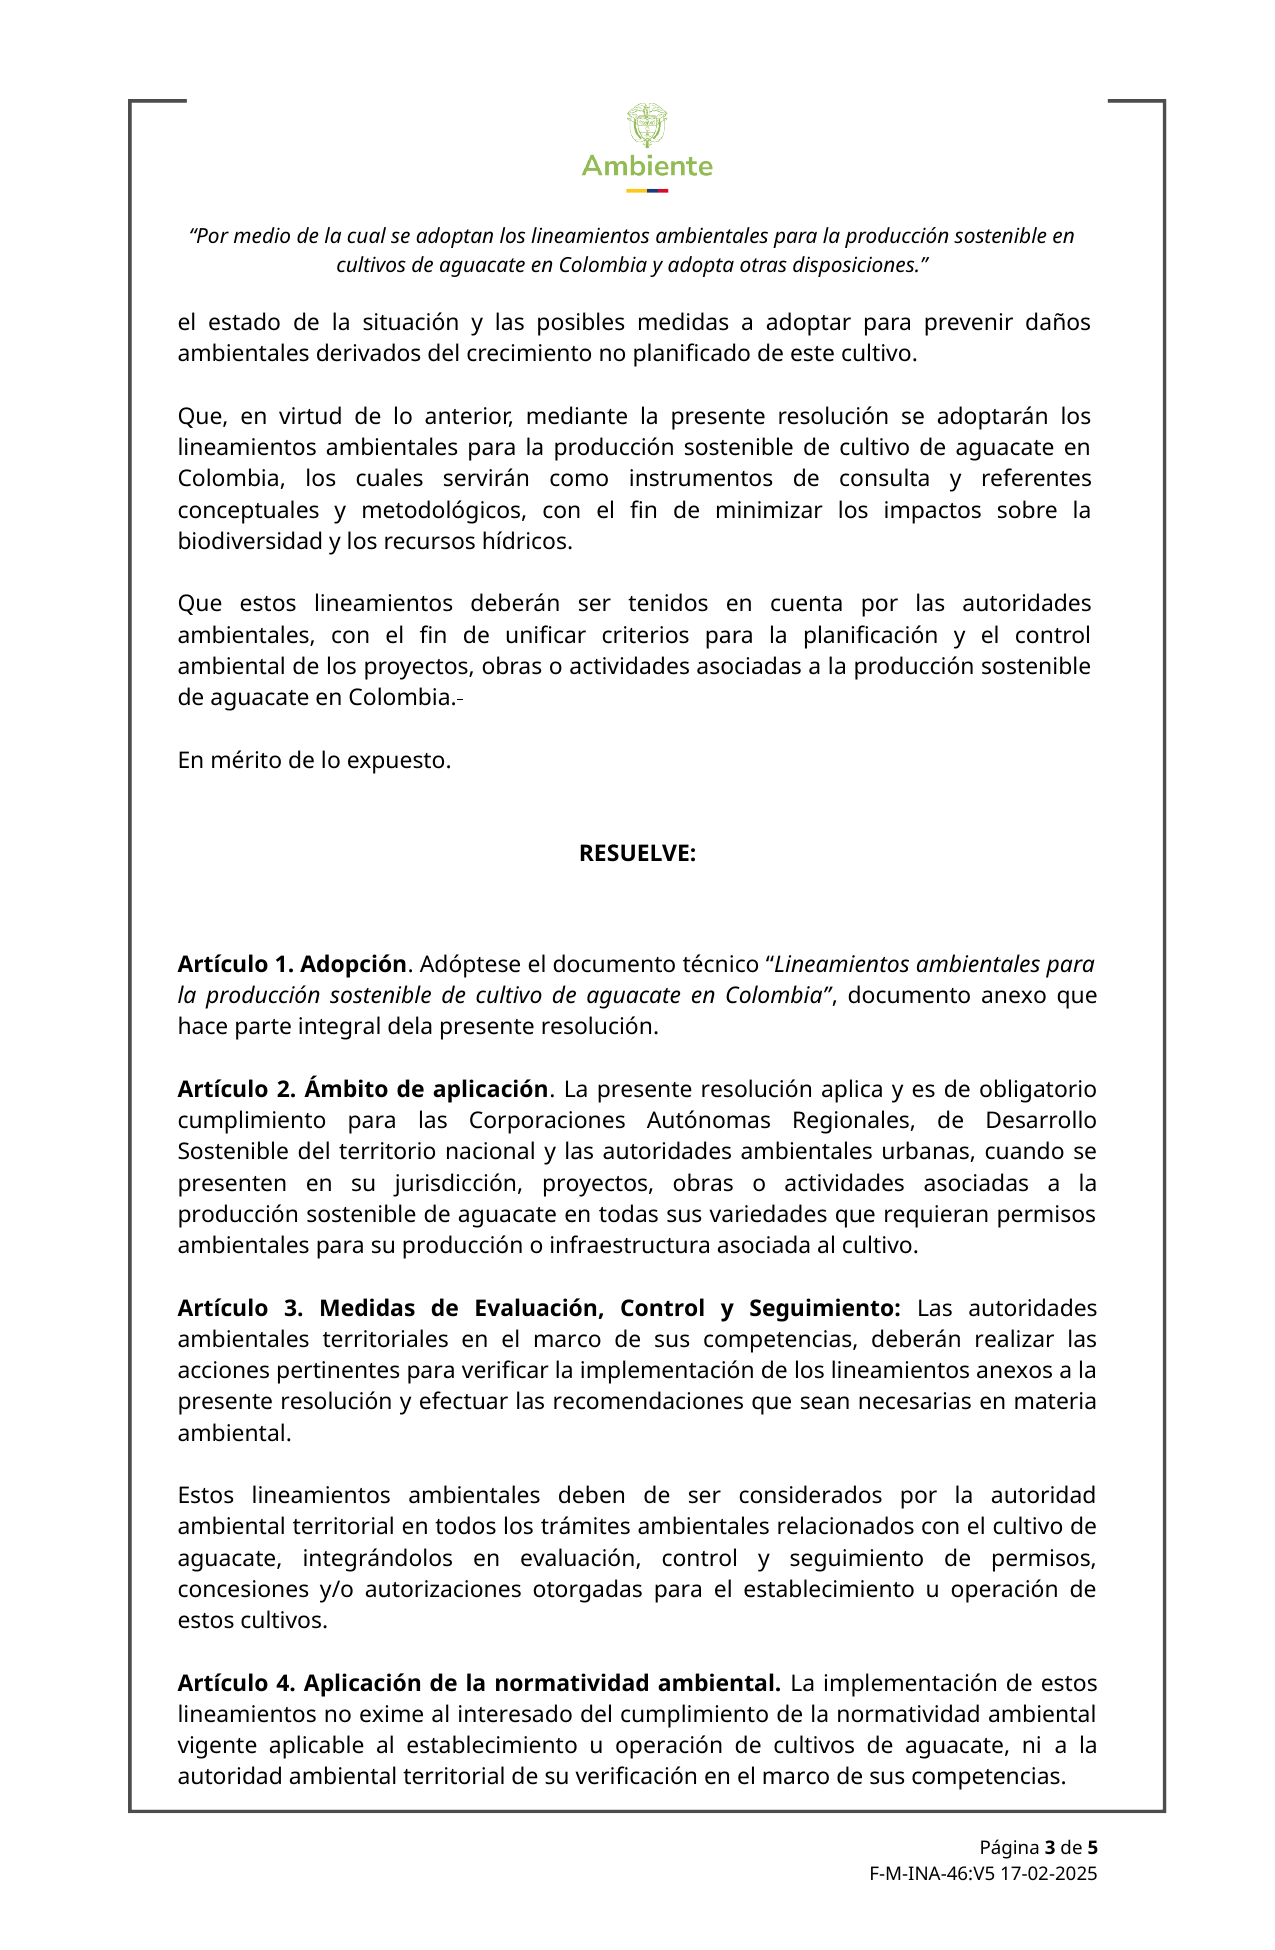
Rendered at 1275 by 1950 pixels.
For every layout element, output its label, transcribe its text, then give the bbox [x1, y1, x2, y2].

text Que estos lineamientos deberán ser tenidos en cuenta por las autoridades ambientales, con el fin de unificar criterios para la planificación y el control ambiental de los proyectos, obras o actividades asociadas a la producción sostenible de aguacate en Colombia. [177, 587, 1092, 712]
text Que, en virtud de lo anterior, mediante la presente resolución se adoptarán los lineamientos ambientales para la producción sostenible de cultivo de aguacate en Colombia, los cuales servirán como instrumentos de consulta y referentes conceptuales y metodológicos, con el fin de minimizar los impactos sobre la biodiversidad y los recursos hídricos. [177, 400, 1092, 556]
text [177, 251, 1092, 368]
text Artículo 2. Ámbito de aplicación. La presente resolución aplica y es de obligatorio cumplimiento para las Corporaciones Autónomas Regionales, de Desarrollo Sostenible del territorio nacional y las autoridades ambientales urbanas, cuando se presenten en su jurisdicción, proyectos, obras o actividades asociadas a la producción sostenible de aguacate en todas sus variedades que requieran permisos ambientales para su producción o infraestructura asociada al cultivo. [177, 1073, 1098, 1260]
picture [68, 0, 1226, 1913]
text Estos lineamientos ambientales deben de ser considerados por la autoridad ambiental territorial en todos los trámites ambientales relacionados con el cultivo de aguacate, integrándolos en evaluación, control y seguimiento de permisos, concesiones y/o autorizaciones otorgadas para el establecimiento u operación de estos cultivos. [177, 1479, 1098, 1635]
text Artículo 4. Aplicación de la normatividad ambiental. La implementación de estos lineamientos no exime al interesado del cumplimiento de la normatividad ambiental vigente aplicable al establecimiento u operación de cultivos de aguacate, ni a la autoridad ambiental territorial de su verificación en el marco de sus competencias. [177, 1666, 1098, 1791]
text Artículo 3. Medidas de Evaluación, Control y Seguimiento: Las autoridades ambientales territoriales en el marco de sus competencias, deberán realizar las acciones pertinentes para verificar la implementación de los lineamientos anexos a la presente resolución y efectuar las recomendaciones que sean necesarias en materia ambiental. [177, 1291, 1098, 1448]
text RESUELVE: [177, 837, 1098, 868]
text En mérito de lo expuesto. [177, 743, 1068, 775]
text Artículo 1. Adopción. Adóptese el documento técnico “Lineamientos ambientales para la producción sostenible de cultivo de aguacate en Colombia”, documento anexo que hace parte integral dela presente resolución. [177, 948, 1098, 1041]
